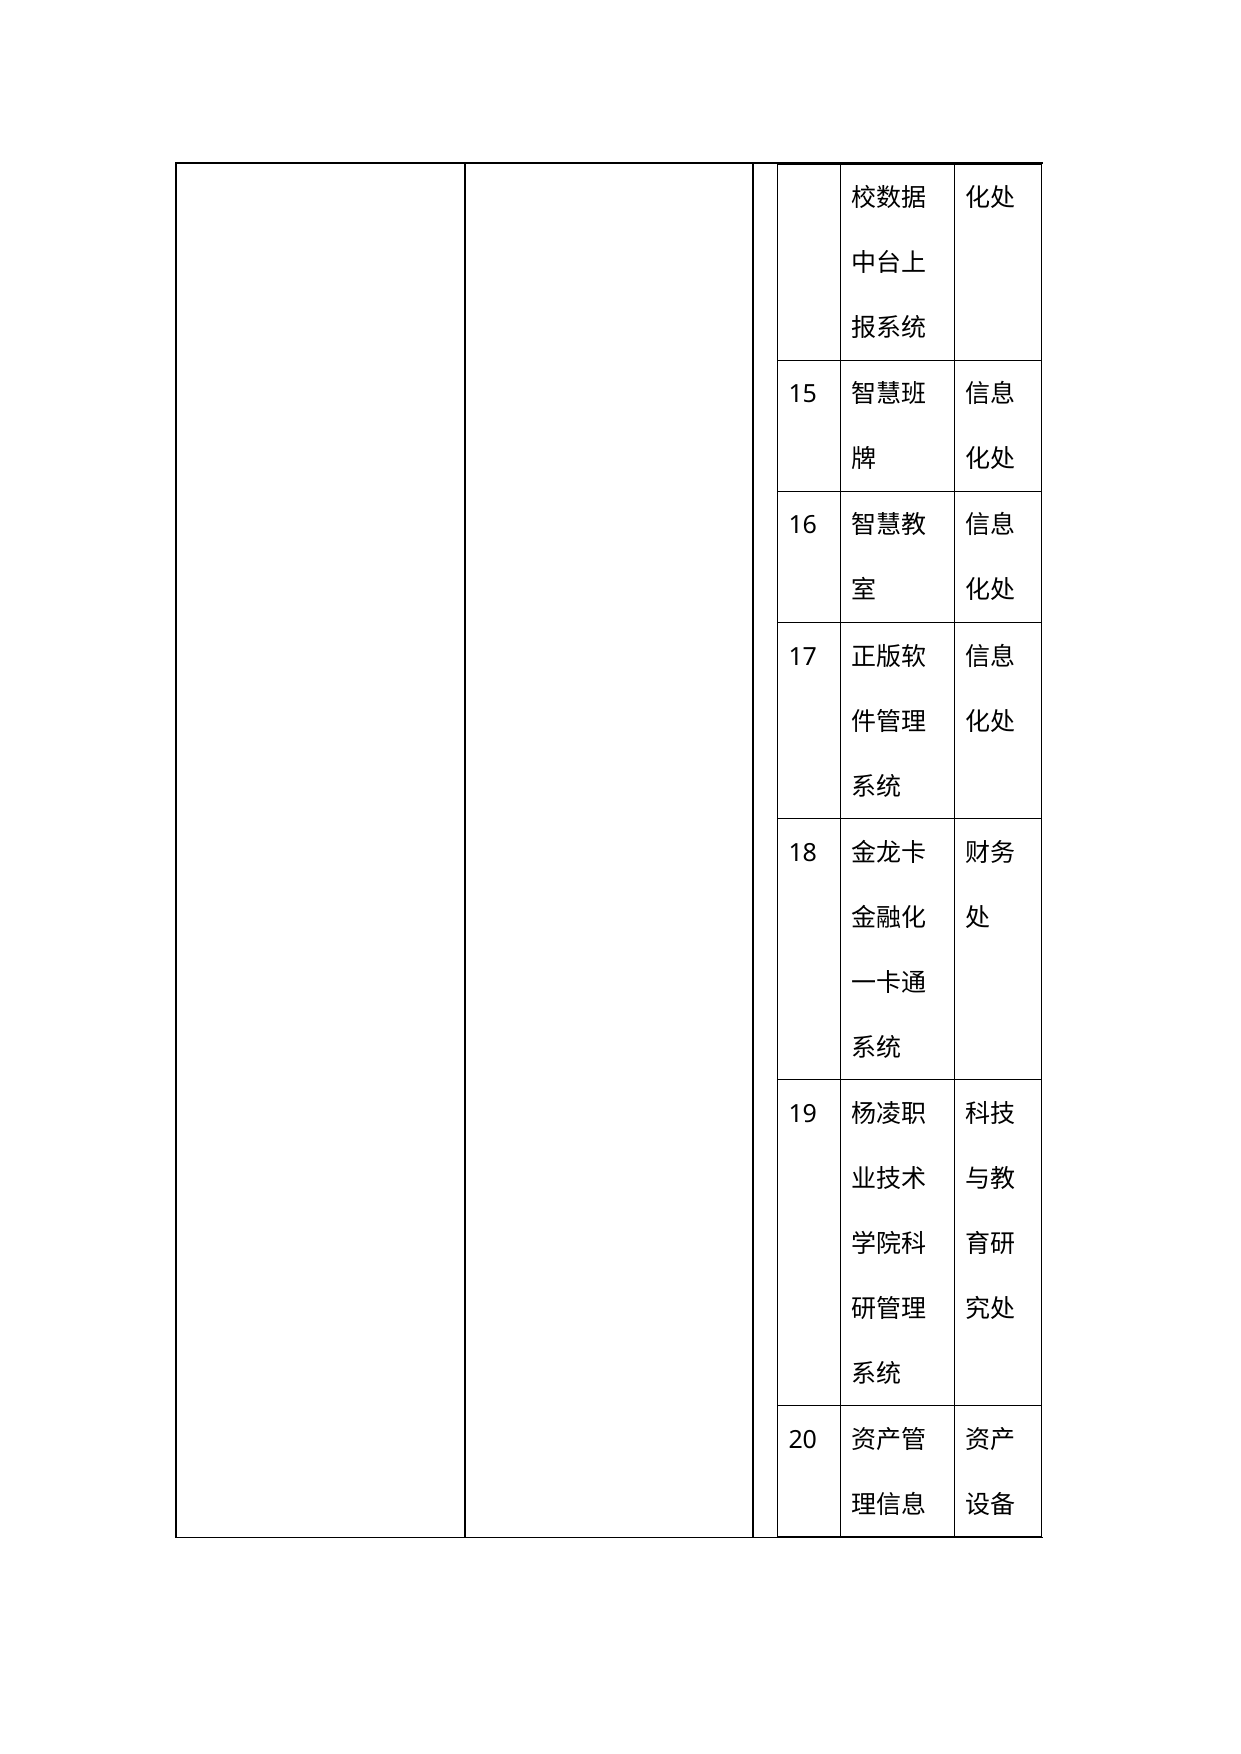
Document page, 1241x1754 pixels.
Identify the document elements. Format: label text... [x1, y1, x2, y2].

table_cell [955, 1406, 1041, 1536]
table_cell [754, 164, 777, 1537]
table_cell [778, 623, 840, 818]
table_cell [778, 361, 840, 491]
table_cell 2 [466, 164, 752, 1537]
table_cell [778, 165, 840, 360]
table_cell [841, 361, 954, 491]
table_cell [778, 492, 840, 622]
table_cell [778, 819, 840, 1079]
table_cell [177, 164, 464, 1537]
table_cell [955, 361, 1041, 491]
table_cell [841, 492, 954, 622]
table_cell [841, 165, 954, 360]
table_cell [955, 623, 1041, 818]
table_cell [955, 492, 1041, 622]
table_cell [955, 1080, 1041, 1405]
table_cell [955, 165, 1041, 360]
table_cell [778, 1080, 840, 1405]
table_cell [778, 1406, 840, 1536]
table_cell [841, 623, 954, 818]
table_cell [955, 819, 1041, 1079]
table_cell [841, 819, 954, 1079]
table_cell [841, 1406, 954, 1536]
